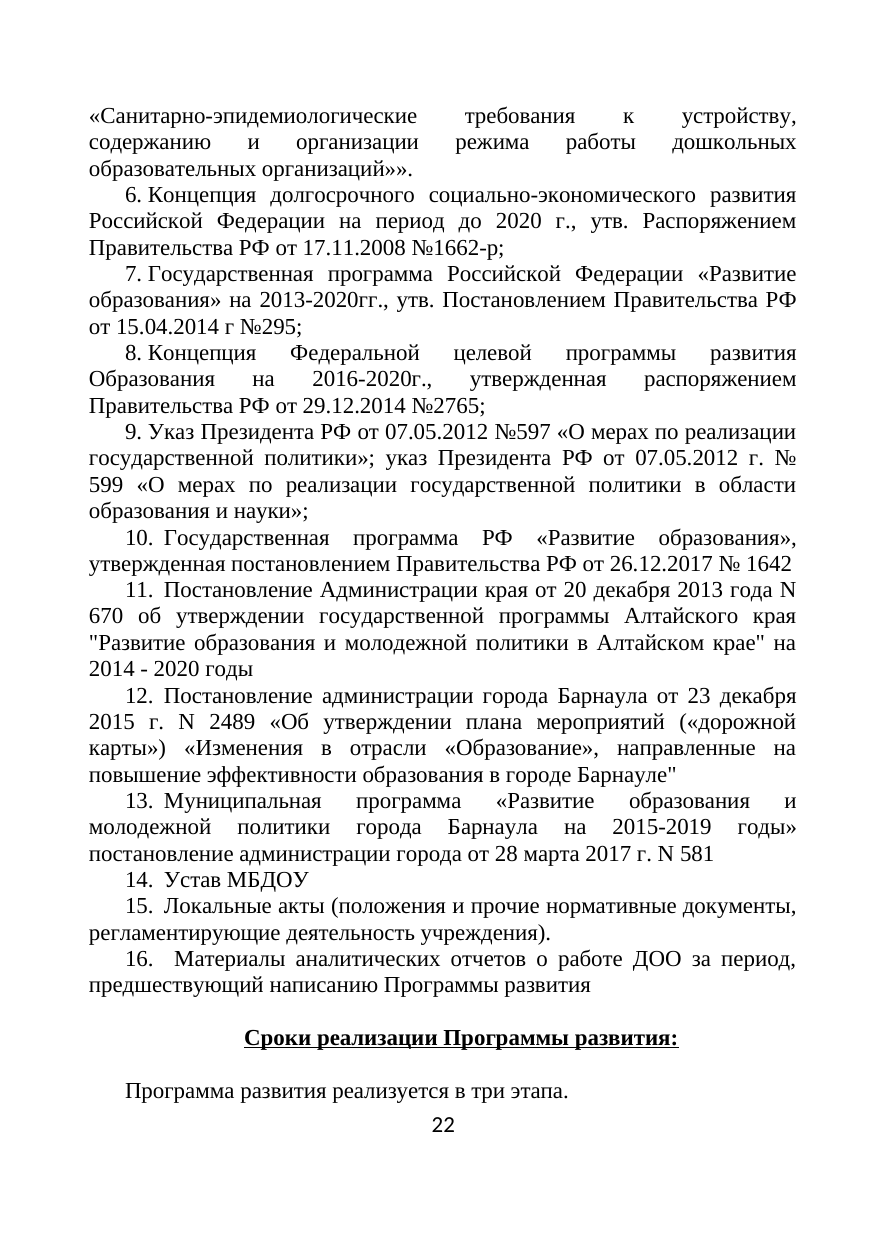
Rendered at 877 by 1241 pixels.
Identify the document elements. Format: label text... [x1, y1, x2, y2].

text Программа развития реализуется в три этапа. [89, 1077, 797, 1103]
list Локальные акты (положения и прочие нормативные документы, регламентирующие деятельность учреждения). [89, 892, 797, 945]
list Материалы аналитических отчетов о работе ДОО за период, предшествующий написанию Программы развития [89, 945, 797, 998]
list Постановление администрации города Барнаула от 23 декабря 2015 г. N 2489 «Об утверждении плана мероприятий («дорожной карты») «Изменения в отрасли «Образование», направленные на повышение эффективности образования в городе Барнауле" [89, 682, 797, 787]
list Концепция долгосрочного социально-экономического развития Российской Федерации на период до 2020 г., утв. Распоряжением Правительства РФ от 17.11.2008 №1662-р; [89, 181, 797, 260]
list Государственная программа РФ «Развитие образования», утвержденная постановлением Правительства РФ от 26.12.2017 № 1642 [89, 523, 797, 576]
list Устав МБДОУ [89, 866, 797, 892]
list Постановление Администрации края от 20 декабря 2013 года N 670 об утверждении государственной программы Алтайского края "Развитие образования и молодежной политики в Алтайском крае" на 2014 - 2020 годы [89, 576, 797, 682]
list Указ Президента РФ от 07.05.2012 №597 «О мерах по реализации государственной политики»; указ Президента РФ от 07.05.2012 г. № 599 «О мерах по реализации государственной политики в области образования и науки»; [89, 418, 797, 523]
list Концепция Федеральной целевой программы развития Образования на 2016-2020г., утвержденная распоряжением Правительства РФ от 29.12.2014 №2765; [89, 339, 797, 418]
list Сроки реализации Программы развития: [89, 1024, 797, 1051]
list Муниципальная программа «Развитие образования и молодежной политики города Барнаула на 2015-2019 годы» постановление администрации города от 28 марта 2017 г. N 581 [89, 787, 797, 866]
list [89, 102, 797, 181]
list Государственная программа Российской Федерации «Развитие образования» на 2013-2020гг., утв. Постановлением Правительства РФ от 15.04.2014 г №295; [89, 260, 797, 339]
